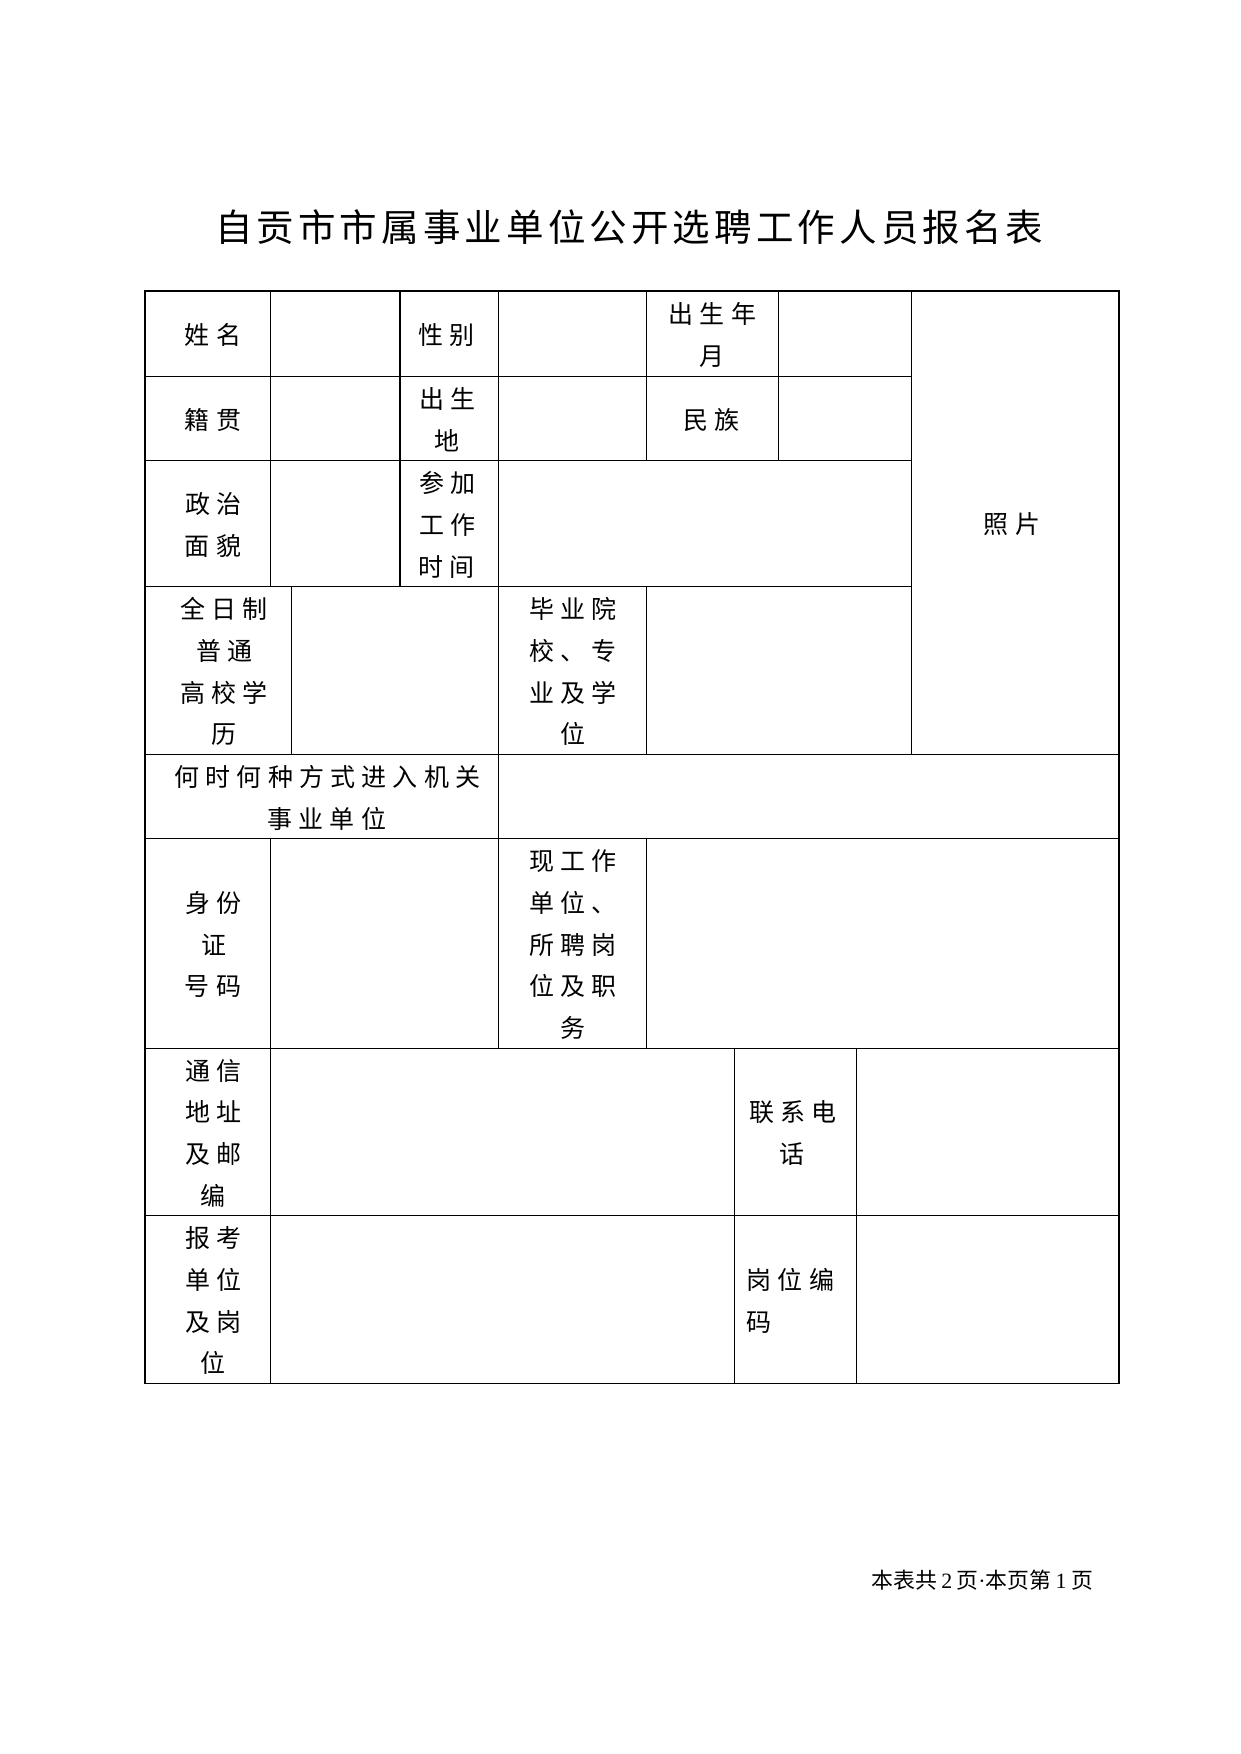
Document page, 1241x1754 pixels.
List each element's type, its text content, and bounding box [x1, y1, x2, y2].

table_cell [857, 1216, 1118, 1383]
table_cell 出生地 [401, 377, 498, 460]
table_cell 通信地址 及邮编 [146, 1049, 270, 1215]
table_header 照片 [912, 292, 1118, 754]
table_cell [271, 461, 399, 586]
table_cell 联系电话 [735, 1049, 856, 1215]
table_cell [499, 377, 646, 460]
table_cell [779, 377, 911, 460]
table_cell 身份证 号码 [146, 839, 270, 1047]
table_cell [647, 587, 911, 754]
table_cell [271, 377, 399, 460]
table_cell 毕业院校、专业及学位 [499, 587, 646, 754]
table_header 姓名 [146, 292, 270, 376]
table_header [499, 292, 646, 376]
table_cell [857, 1049, 1118, 1215]
table_header 性别 [401, 292, 498, 376]
table_cell 参加工作时间 [401, 461, 498, 586]
table_cell [271, 1216, 734, 1383]
table_cell [292, 587, 498, 754]
table_header [271, 292, 399, 376]
table_cell [499, 461, 911, 586]
table_cell 籍贯 [146, 377, 270, 460]
table_cell 报考单位 及岗位 [146, 1216, 270, 1383]
table_cell [271, 839, 498, 1047]
text 自贡市市属事业单位公开选聘工作人员报名表 [173, 194, 1090, 257]
table_header 出生年月 [647, 292, 778, 376]
table_cell 民族 [647, 377, 778, 460]
table_cell [271, 1049, 734, 1215]
table_cell [647, 839, 1118, 1047]
table_cell 岗位编码 [735, 1216, 856, 1383]
table_cell 政治面貌 [146, 461, 270, 586]
table_cell [499, 755, 1118, 838]
table_cell 何时何种方式进入机关事业单位 [146, 755, 498, 838]
table_cell 全日制普通 高校学历 [146, 587, 291, 754]
table_cell 现工作单位、所聘岗位及职务 [499, 839, 646, 1047]
table_header [779, 292, 911, 376]
